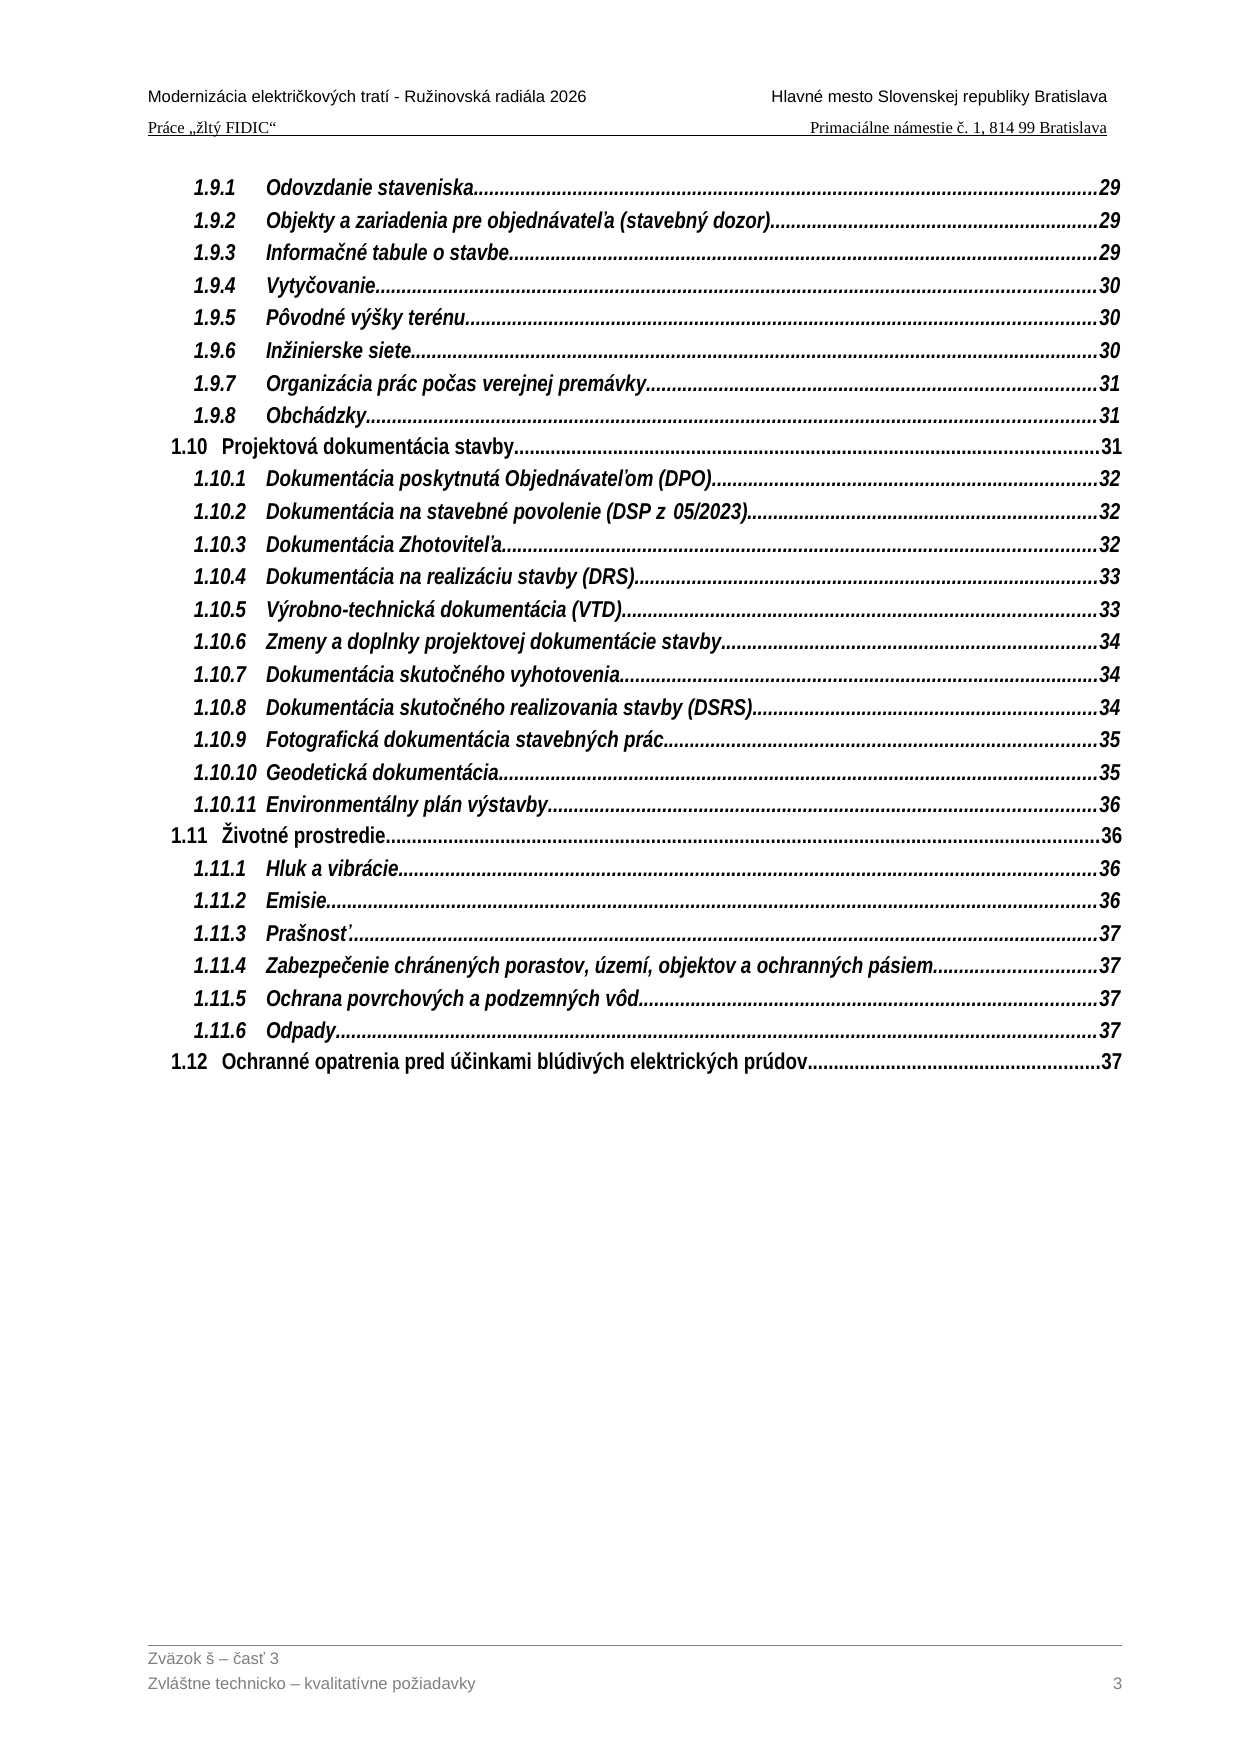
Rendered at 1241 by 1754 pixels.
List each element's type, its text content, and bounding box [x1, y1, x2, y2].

text 1.11.6 Odpady 37 [194, 1017, 1122, 1044]
text 1.10.4 Dokumentácia na realizáciu stavby (DRS) 33 [194, 563, 1122, 589]
text 1.10.8 Dokumentácia skutočného realizovania stavby (DSRS) 34 [194, 693, 1122, 720]
text 1.11.2 Emisie 36 [194, 887, 1122, 913]
text 1.10.2 Dokumentácia na stavebné povolenie (DSP z 05/2023) 32 [194, 498, 1122, 524]
text 1.9.3 Informačné tabule o stavbe 29 [194, 239, 1122, 266]
text 1.9.1 Odovzdanie staveniska 29 [194, 174, 1122, 200]
text 1.11.1 Hluk a vibrácie 36 [194, 854, 1122, 881]
text 1.10.11 Environmentálny plán výstavby 36 [194, 791, 1122, 818]
text 1.9.7 Organizácia prác počas verejnej premávky 31 [194, 369, 1122, 396]
text 1.9.2 Objekty a zariadenia pre objednávateľa (stavebný dozor) 29 [194, 207, 1122, 233]
text 1.9.4 Vytyčovanie 30 [194, 272, 1122, 298]
text 1.10.10 Geodetická dokumentácia 35 [194, 759, 1122, 785]
text 1.10.3 Dokumentácia Zhotoviteľa 32 [194, 531, 1122, 557]
text 1.10.6 Zmeny a doplnky projektovej dokumentácie stavby 34 [194, 628, 1122, 655]
text 1.11.3 Prašnosť 37 [194, 920, 1122, 946]
text 1.9.5 Pôvodné výšky terénu 30 [194, 304, 1122, 331]
text 1.10.1 Dokumentácia poskytnutá Objednávateľom (DPO) 32 [194, 465, 1122, 492]
text 1.12 Ochranné opatrenia pred účinkami blúdivých elektrických prúdov 37 [171, 1048, 1122, 1074]
text 1.11.5 Ochrana povrchových a podzemných vôd 37 [194, 985, 1122, 1011]
text 1.9.8 Obchádzky 31 [194, 402, 1122, 428]
text 1.10 Projektová dokumentácia stavby 31 [171, 433, 1122, 459]
text 1.11 Životné prostredie 36 [171, 822, 1122, 848]
text 1.10.5 Výrobno-technická dokumentácia (VTD) 33 [194, 596, 1122, 622]
text 1.9.6 Inžinierske siete 30 [194, 337, 1122, 363]
text 1.10.7 Dokumentácia skutočného vyhotovenia 34 [194, 661, 1122, 687]
text 1.11.4 Zabezpečenie chránených porastov, území, objektov a ochranných pásiem 37 [194, 952, 1122, 979]
text 1.10.9 Fotografická dokumentácia stavebných prác 35 [194, 726, 1122, 752]
